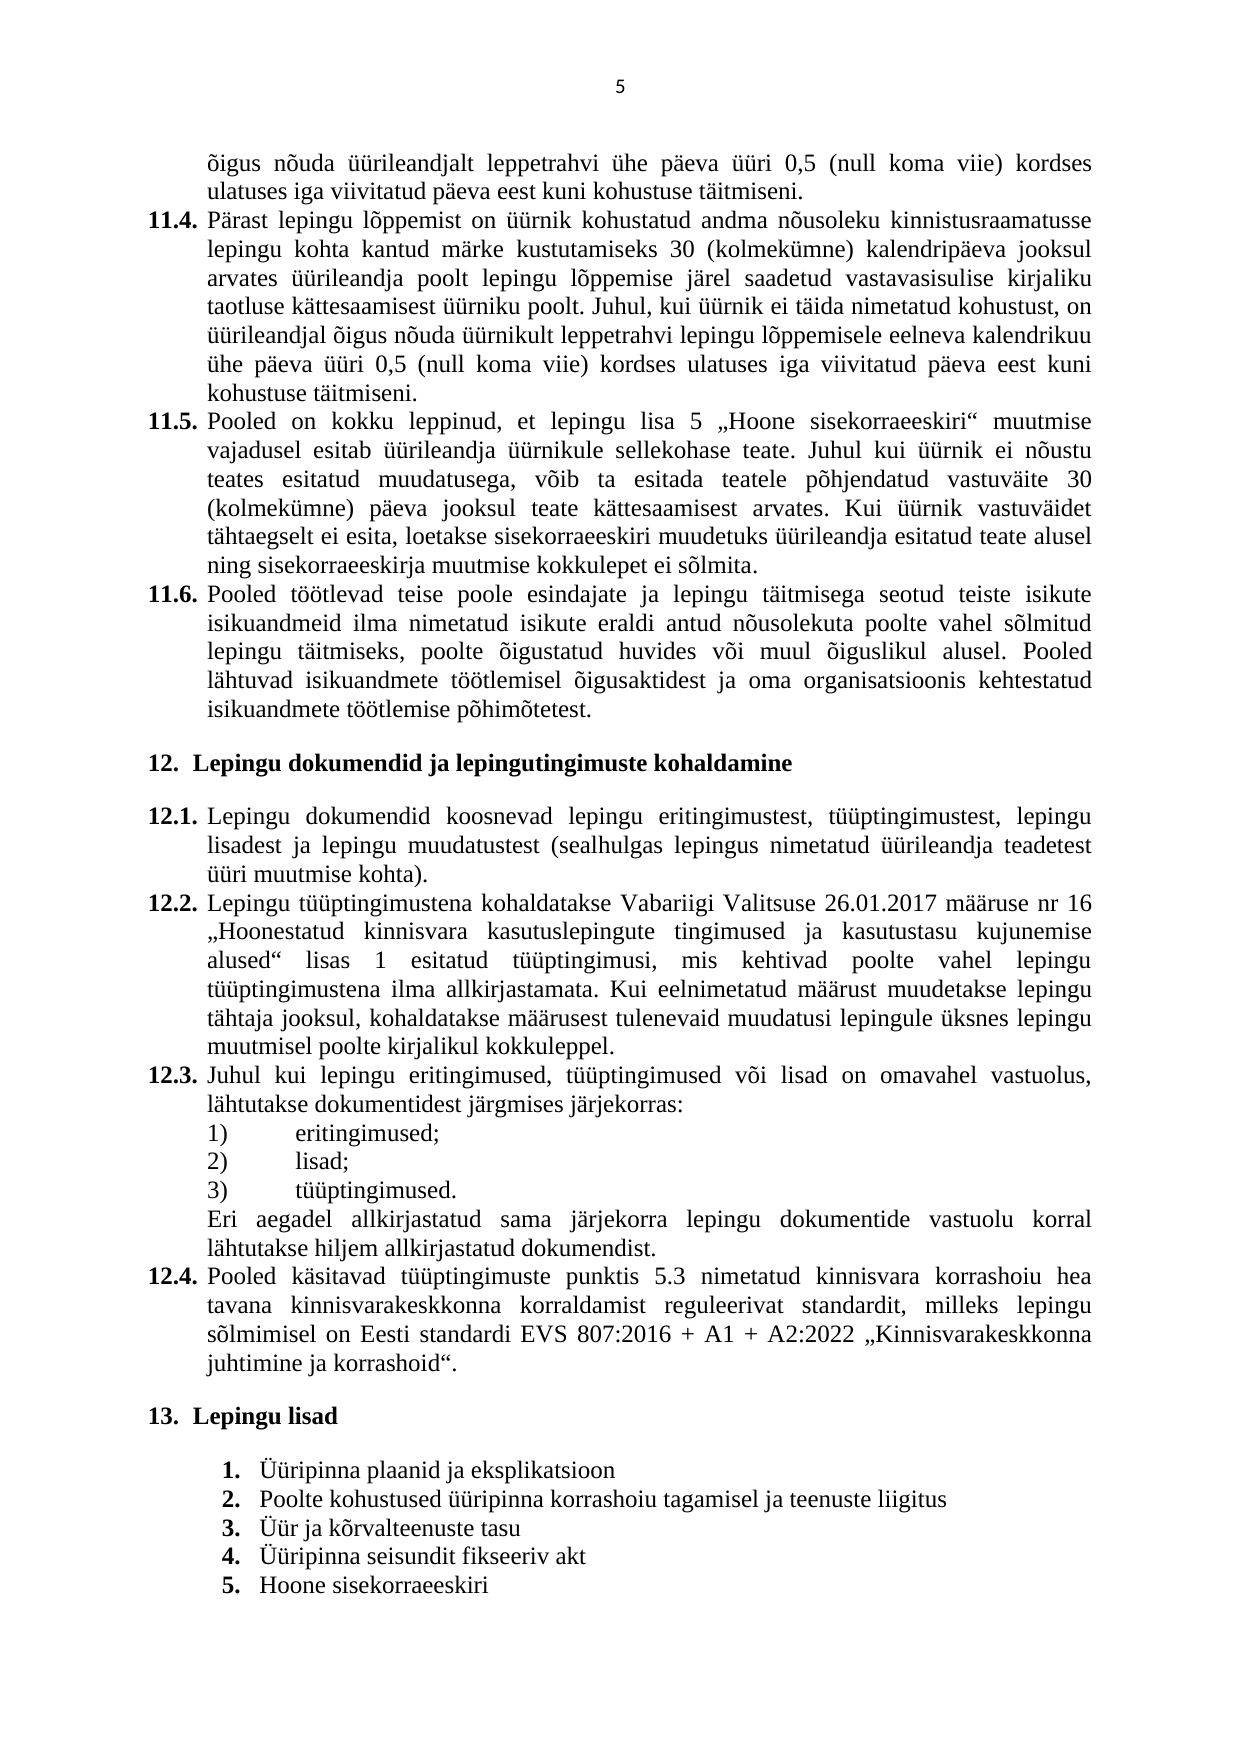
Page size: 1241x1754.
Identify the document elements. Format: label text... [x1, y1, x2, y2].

list Pooled käsitavad tüüptingimuste punktis 5.3 nimetatud kinnisvara korrashoiu hea tavana kinnisvarakeskkonna korraldamist reguleerivat standardit, milleks lepingu sõlmimisel on Eesti standardi EVS 807:2016 + A1 + A2:2022 „Kinnisvarakeskkonna juhtimine ja korrashoid“. [148, 1261, 1092, 1376]
list lisad; [207, 1146, 1092, 1175]
list Lepingu dokumendid ja lepingutingimuste kohaldamine [148, 748, 1092, 776]
list eritingimused; [207, 1118, 1092, 1146]
list Poolte kohustused üüripinna korrashoiu tagamisel ja teenuste liigitus [222, 1484, 1092, 1513]
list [148, 148, 1092, 205]
list Pooled töötlevad teise poole esindajate ja lepingu täitmisega seotud teiste isikute isikuandmeid ilma nimetatud isikute eraldi antud nõusolekuta poolte vahel sõlmitud lepingu täitmiseks, poolte õigustatud huvides või muul õiguslikul alusel. Pooled lähtuvad isikuandmete töötlemisel õigusaktidest ja oma organisatsioonis kehtestatud isikuandmete töötlemise põhimõtetest. [148, 579, 1092, 723]
list Pärast lepingu lõppemist on üürnik kohustatud andma nõusoleku kinnistusraamatusse lepingu kohta kantud märke kustutamiseks 30 (kolmekümne) kalendripäeva jooksul arvates üürileandja poolt lepingu lõppemise järel saadetud vastavasisulise kirjaliku taotluse kättesaamisest üürniku poolt. Juhul, kui üürnik ei täida nimetatud kohustust, on üürileandjal õigus nõuda üürnikult leppetrahvi lepingu lõppemisele eelneva kalendrikuu ühe päeva üüri 0,5 (null koma viie) kordses ulatuses iga viivitatud päeva eest kuni kohustuse täitmiseni. [148, 205, 1092, 406]
list Üür ja kõrvalteenuste tasu [222, 1513, 1092, 1541]
list tüüptingimused. [207, 1175, 1092, 1204]
list Pooled on kokku leppinud, et lepingu lisa 5 „Hoone sisekorraeeskiri“ muutmise vajadusel esitab üürileandja üürnikule sellekohase teate. Juhul kui üürnik ei nõustu teates esitatud muudatusega, võib ta esitada teatele põhjendatud vastuväite 30 (kolmekümne) päeva jooksul teate kättesaamisest arvates. Kui üürnik vastuväidet tähtaegselt ei esita, loetakse sisekorraeeskiri muudetuks üürileandja esitatud teate alusel ning sisekorraeeskirja muutmise kokkulepet ei sõlmita. [148, 406, 1092, 579]
list Üüripinna seisundit fikseeriv akt [222, 1541, 1092, 1570]
text Eri aegadel allkirjastatud sama järjekorra lepingu dokumentide vastuolu korral lähtutakse hiljem allkirjastatud dokumendist. [207, 1204, 1092, 1261]
list Lepingu lisad [148, 1401, 1092, 1430]
list Üüripinna plaanid ja eksplikatsioon [222, 1455, 1092, 1484]
list Lepingu dokumendid koosnevad lepingu eritingimustest, tüüptingimustest, lepingu lisadest ja lepingu muudatustest (sealhulgas lepingus nimetatud üürileandja teadetest üüri muutmise kohta). [148, 801, 1092, 888]
list Hoone sisekorraeeskiri [222, 1570, 1092, 1599]
list Lepingu tüüptingimustena kohaldatakse Vabariigi Valitsuse 26.01.2017 määruse nr 16 „Hoonestatud kinnisvara kasutuslepingute tingimused ja kasutustasu kujunemise alused“ lisas 1 esitatud tüüptingimusi, mis kehtivad poolte vahel lepingu tüüptingimustena ilma allkirjastamata. Kui eelnimetatud määrust muudetakse lepingu tähtaja jooksul, kohaldatakse määrusest tulenevaid muudatusi lepingule üksnes lepingu muutmisel poolte kirjalikul kokkuleppel. [148, 888, 1092, 1060]
list Juhul kui lepingu eritingimused, tüüptingimused või lisad on omavahel vastuolus, lähtutakse dokumentidest järgmises järjekorras: [148, 1060, 1092, 1118]
